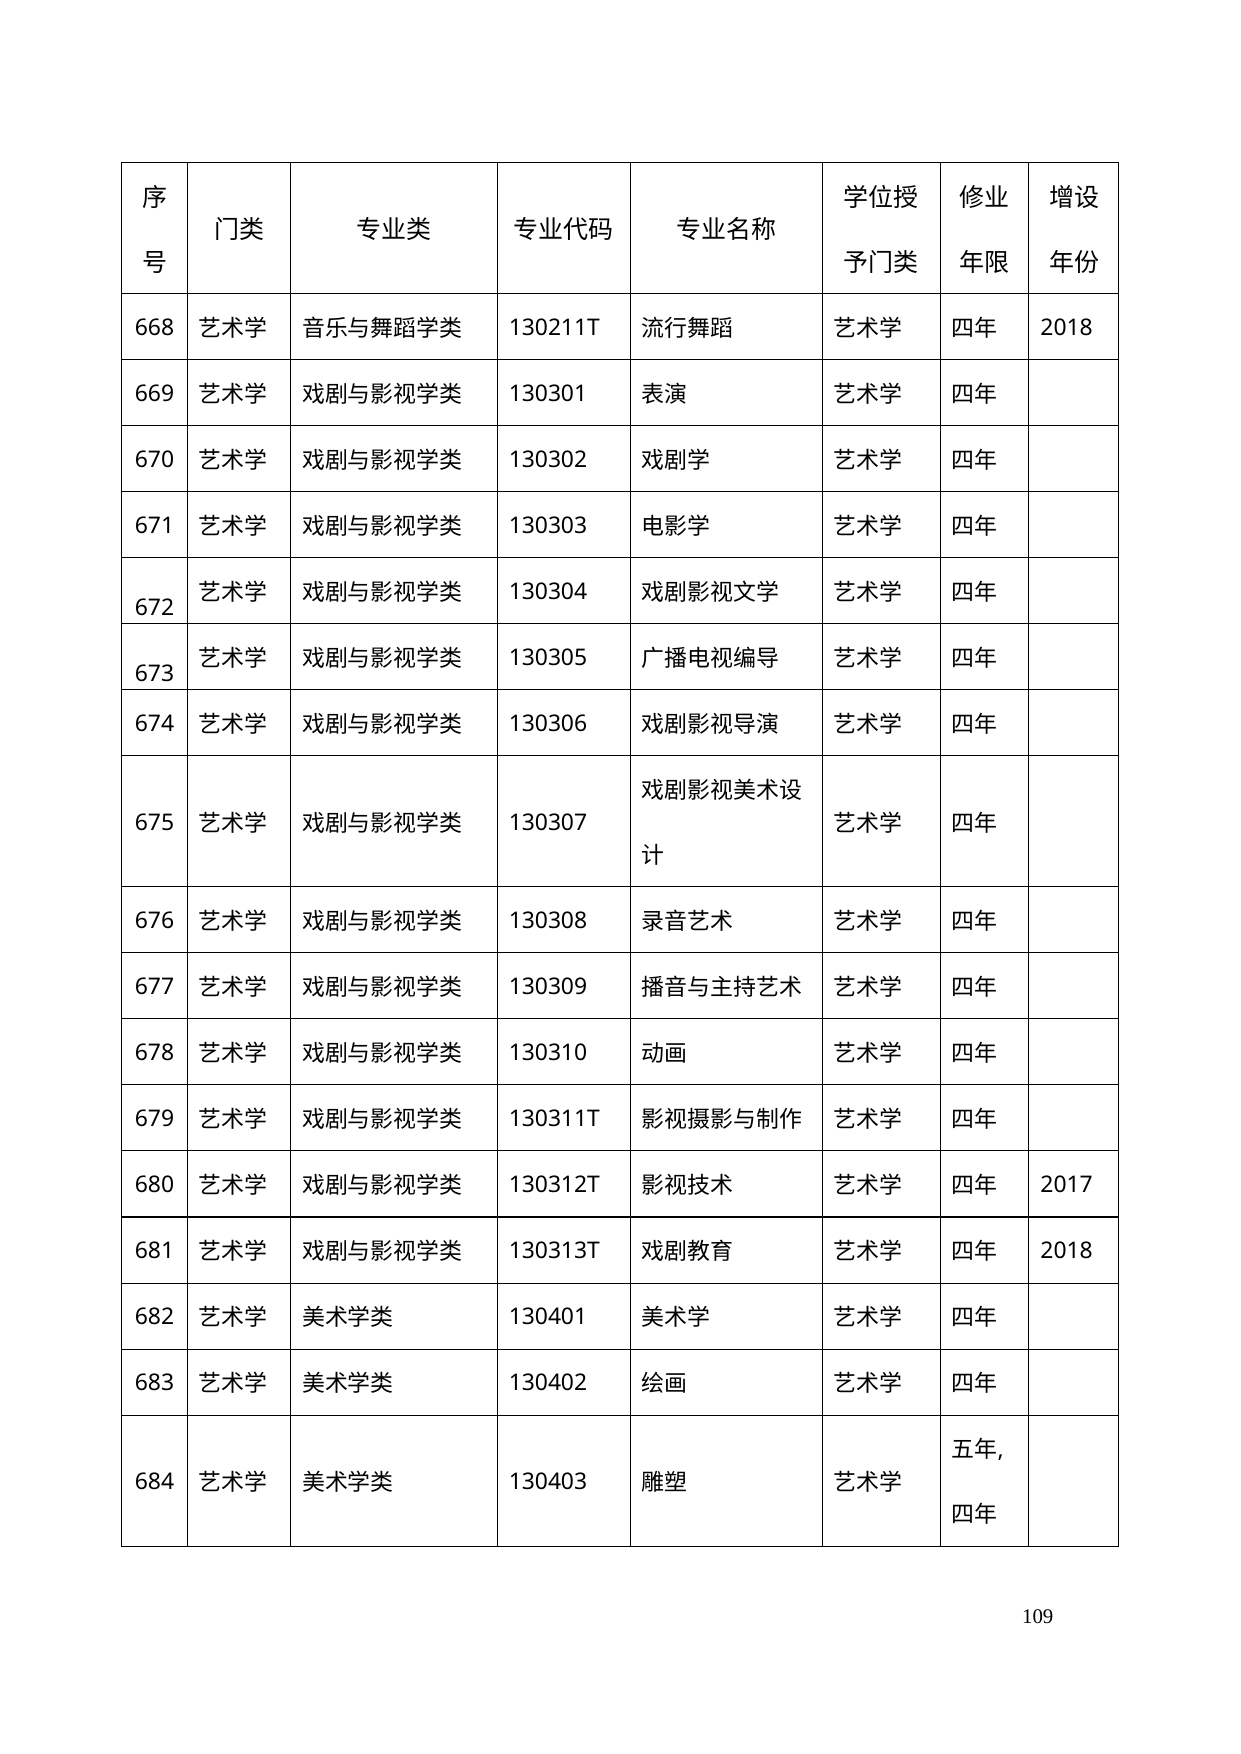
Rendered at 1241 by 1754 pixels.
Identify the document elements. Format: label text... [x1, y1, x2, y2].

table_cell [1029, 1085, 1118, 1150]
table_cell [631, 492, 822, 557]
table_header 专业类 [291, 163, 497, 293]
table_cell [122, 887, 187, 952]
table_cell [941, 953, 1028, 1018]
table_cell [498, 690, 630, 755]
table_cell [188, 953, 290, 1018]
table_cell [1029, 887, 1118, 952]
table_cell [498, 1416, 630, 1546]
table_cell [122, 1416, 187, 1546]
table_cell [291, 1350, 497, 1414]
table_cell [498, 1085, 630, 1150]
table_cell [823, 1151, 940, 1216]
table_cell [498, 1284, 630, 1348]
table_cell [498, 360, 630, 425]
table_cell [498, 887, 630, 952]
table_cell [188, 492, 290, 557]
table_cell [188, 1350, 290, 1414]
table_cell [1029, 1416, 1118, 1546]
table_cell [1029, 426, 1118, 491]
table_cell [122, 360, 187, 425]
table_header 修业年限 [941, 163, 1028, 293]
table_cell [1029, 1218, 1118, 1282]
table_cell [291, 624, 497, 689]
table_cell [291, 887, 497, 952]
table_header 专业名称 [631, 163, 822, 293]
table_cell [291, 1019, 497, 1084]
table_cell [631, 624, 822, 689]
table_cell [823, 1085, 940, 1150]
table_header 增设年份 [1029, 163, 1118, 293]
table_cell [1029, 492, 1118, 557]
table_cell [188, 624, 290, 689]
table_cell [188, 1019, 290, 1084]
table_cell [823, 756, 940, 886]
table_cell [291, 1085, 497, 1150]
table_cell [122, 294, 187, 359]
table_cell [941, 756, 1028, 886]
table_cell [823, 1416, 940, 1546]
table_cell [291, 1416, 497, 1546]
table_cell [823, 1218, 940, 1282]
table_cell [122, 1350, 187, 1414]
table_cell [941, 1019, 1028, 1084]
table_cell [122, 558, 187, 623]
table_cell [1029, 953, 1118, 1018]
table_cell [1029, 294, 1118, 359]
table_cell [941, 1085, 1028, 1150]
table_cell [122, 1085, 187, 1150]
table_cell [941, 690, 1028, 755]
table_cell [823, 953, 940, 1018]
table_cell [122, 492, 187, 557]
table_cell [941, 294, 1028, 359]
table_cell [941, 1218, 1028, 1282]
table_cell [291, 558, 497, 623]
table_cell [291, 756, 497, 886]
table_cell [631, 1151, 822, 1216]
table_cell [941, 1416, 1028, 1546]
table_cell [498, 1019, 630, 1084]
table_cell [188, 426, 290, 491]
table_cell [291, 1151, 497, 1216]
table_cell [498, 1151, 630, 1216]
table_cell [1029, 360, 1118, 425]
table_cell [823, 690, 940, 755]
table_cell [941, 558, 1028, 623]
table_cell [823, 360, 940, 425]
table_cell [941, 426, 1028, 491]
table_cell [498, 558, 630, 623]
table_header 门类 [188, 163, 290, 293]
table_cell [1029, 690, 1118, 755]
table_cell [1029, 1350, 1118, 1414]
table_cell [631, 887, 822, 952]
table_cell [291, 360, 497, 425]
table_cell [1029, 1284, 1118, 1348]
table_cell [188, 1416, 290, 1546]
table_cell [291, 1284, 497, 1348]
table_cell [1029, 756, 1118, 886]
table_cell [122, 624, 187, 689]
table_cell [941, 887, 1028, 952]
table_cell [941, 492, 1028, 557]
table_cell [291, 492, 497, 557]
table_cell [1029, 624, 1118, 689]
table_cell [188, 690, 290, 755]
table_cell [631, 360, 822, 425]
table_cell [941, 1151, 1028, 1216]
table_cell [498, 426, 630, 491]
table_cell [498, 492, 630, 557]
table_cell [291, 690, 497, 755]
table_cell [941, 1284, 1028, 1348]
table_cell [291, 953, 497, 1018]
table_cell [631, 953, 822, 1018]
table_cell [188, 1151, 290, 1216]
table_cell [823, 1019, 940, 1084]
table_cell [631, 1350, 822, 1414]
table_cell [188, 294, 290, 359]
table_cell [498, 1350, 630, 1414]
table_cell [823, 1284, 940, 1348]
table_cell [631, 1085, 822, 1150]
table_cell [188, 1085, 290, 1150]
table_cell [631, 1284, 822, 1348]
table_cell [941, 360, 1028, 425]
table_header 专业代码 [498, 163, 630, 293]
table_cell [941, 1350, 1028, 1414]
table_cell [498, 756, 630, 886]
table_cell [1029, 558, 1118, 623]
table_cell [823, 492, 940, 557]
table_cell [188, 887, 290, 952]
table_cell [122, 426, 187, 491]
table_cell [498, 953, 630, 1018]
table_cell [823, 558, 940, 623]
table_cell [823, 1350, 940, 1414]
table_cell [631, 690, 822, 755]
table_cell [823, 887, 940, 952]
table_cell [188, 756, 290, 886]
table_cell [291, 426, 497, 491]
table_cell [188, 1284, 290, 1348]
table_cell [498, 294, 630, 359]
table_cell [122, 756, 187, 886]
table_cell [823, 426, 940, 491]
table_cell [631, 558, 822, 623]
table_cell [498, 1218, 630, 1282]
table_header 学位授予门类 [823, 163, 940, 293]
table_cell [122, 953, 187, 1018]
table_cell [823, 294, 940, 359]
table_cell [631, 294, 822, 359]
table_header 序号 [122, 163, 187, 293]
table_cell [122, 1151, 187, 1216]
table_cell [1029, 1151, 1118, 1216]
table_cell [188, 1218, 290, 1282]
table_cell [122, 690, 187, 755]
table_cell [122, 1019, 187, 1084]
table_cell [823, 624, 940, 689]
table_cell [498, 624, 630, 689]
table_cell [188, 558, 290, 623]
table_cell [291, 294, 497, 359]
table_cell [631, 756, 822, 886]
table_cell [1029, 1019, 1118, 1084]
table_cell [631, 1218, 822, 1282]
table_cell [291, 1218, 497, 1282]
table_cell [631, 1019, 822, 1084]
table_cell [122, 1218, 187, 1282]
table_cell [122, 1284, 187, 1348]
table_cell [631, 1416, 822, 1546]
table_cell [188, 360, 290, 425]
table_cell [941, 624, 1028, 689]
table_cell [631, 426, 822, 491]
